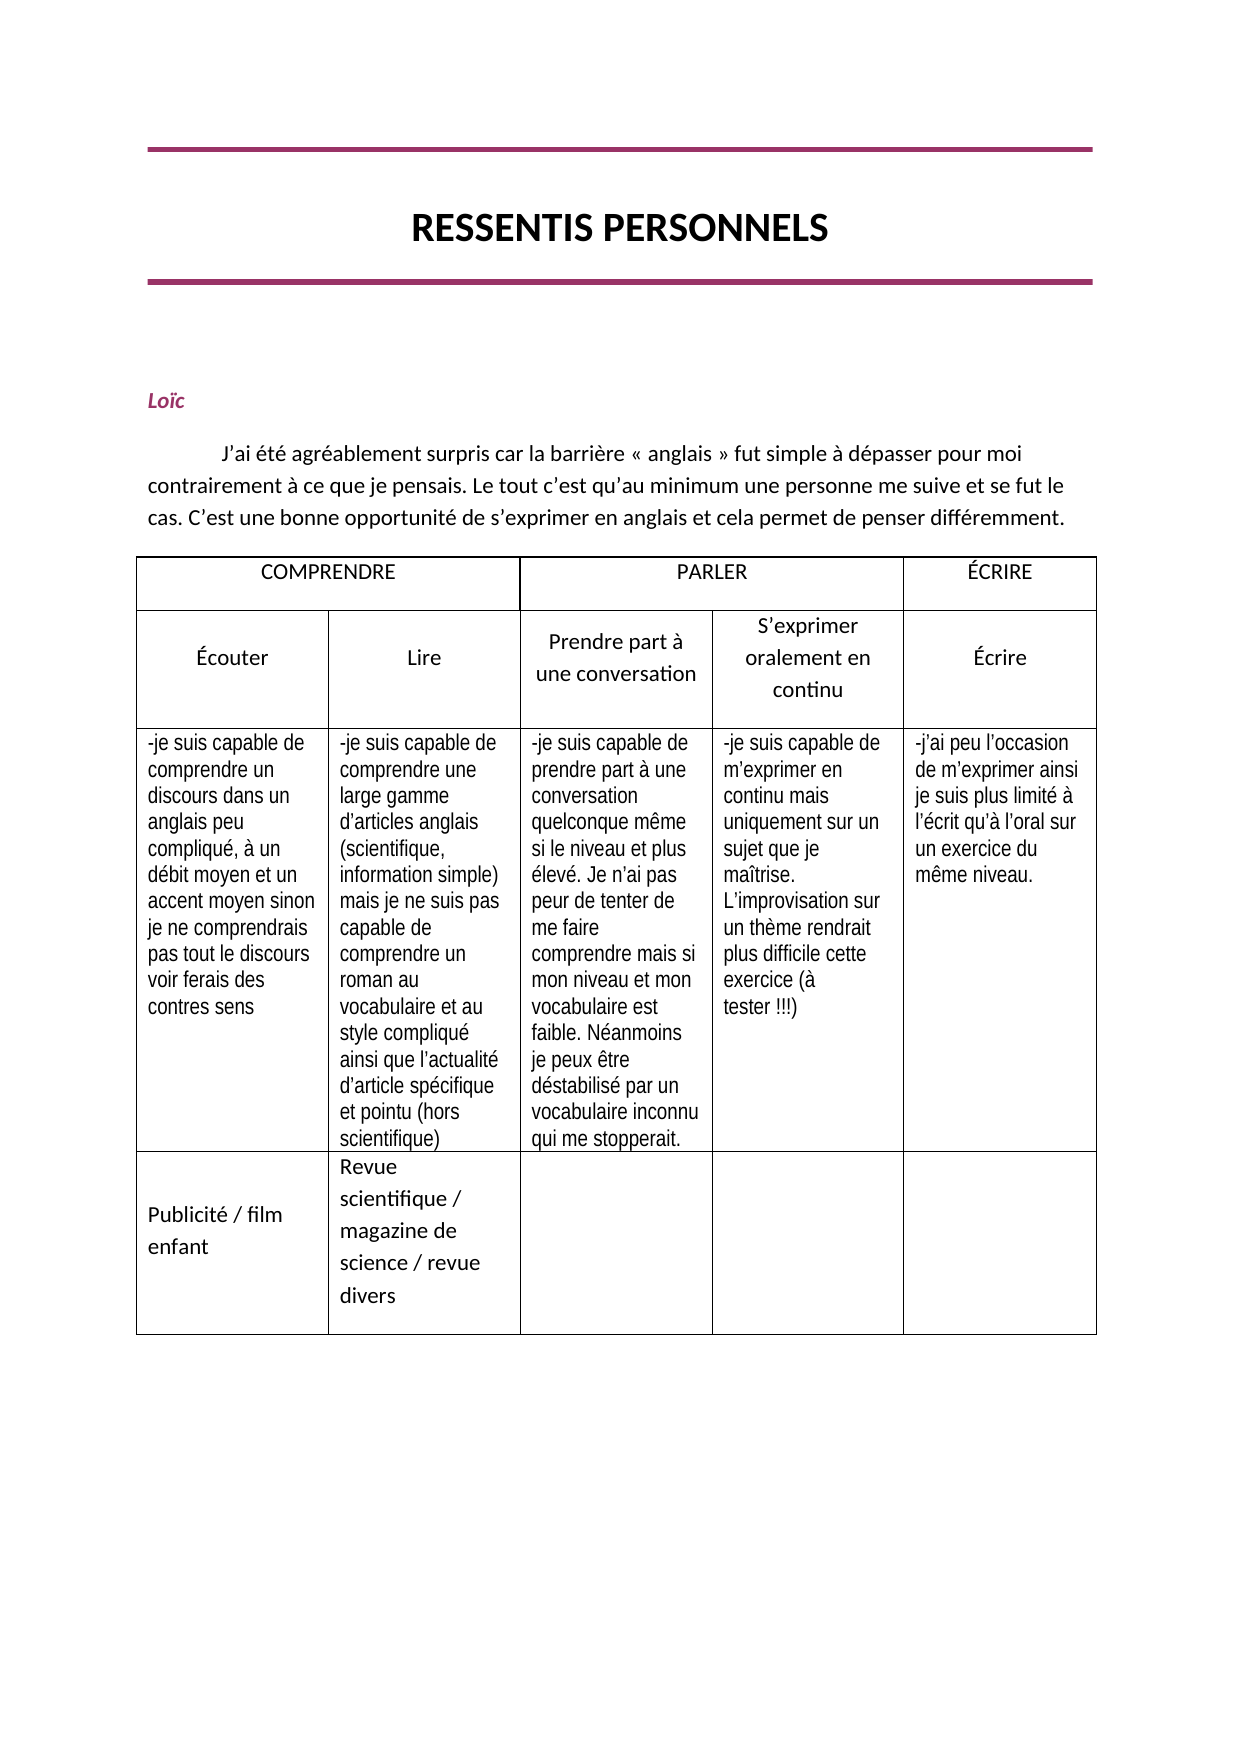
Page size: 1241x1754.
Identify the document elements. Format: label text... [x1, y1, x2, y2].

table_cell -j’ai peu l’occasion de m’exprimer ainsi je suis plus limité à l’écrit qu’à l’oral sur un exercice du même niveau. [904, 729, 1096, 1151]
table_header PARLER [521, 558, 903, 610]
text J’ai été agréablement surpris car la barrière « anglais » fut simple à dépasser pour moi contrairement à ce que je pensais. Le tout c’est qu’au minimum une personne me suive et se fut le cas. C’est une bonne opportunité de s’exprimer en anglais et cela permet de penser différemment. [148, 439, 1093, 531]
table_header ÉCRIRE [904, 558, 1096, 610]
table_cell Écrire [904, 611, 1096, 728]
table_header COMPRENDRE [137, 558, 519, 610]
table_cell -je suis capable de comprendre un discours dans un anglais peu compliqué, à un débit moyen et un accent moyen sinon je ne comprendrais pas tout le discours voir ferais des contres sens [137, 729, 328, 1151]
table_cell S’exprimer oralement en continu [713, 611, 903, 728]
table_cell Écouter [137, 611, 328, 728]
table_cell -je suis capable de comprendre une large gamme d’articles anglais (scientifique, information simple) mais je ne suis pas capable de comprendre un roman au vocabulaire et au style compliqué ainsi que l’actualité d’article spécifique et pointu (hors scientifique) [329, 729, 520, 1151]
table_cell [713, 1152, 903, 1333]
text RESSENTIS PERSONNELS [148, 201, 1093, 251]
table_cell [904, 1152, 1096, 1333]
text Loïc [148, 386, 1093, 414]
table_cell -je suis capable de prendre part à une conversation quelconque même si le niveau et plus élevé. Je n’ai pas peur de tenter de me faire comprendre mais si mon niveau et mon vocabulaire est faible. Néanmoins je peux être déstabilisé par un vocabulaire inconnu qui me stopperait. [521, 729, 712, 1151]
table_cell -je suis capable de m’exprimer en continu mais uniquement sur un sujet que je maîtrise. L’improvisation sur un thème rendrait plus difficile cette exercice (à tester !!!) [713, 729, 903, 1151]
table_cell Publicité / film enfant [137, 1152, 328, 1333]
table_cell Revue scientifique / magazine de science / revue divers [329, 1152, 520, 1333]
table_cell [521, 1152, 712, 1333]
table_cell Prendre part à une conversation [521, 611, 712, 728]
table_cell Lire [329, 611, 520, 728]
